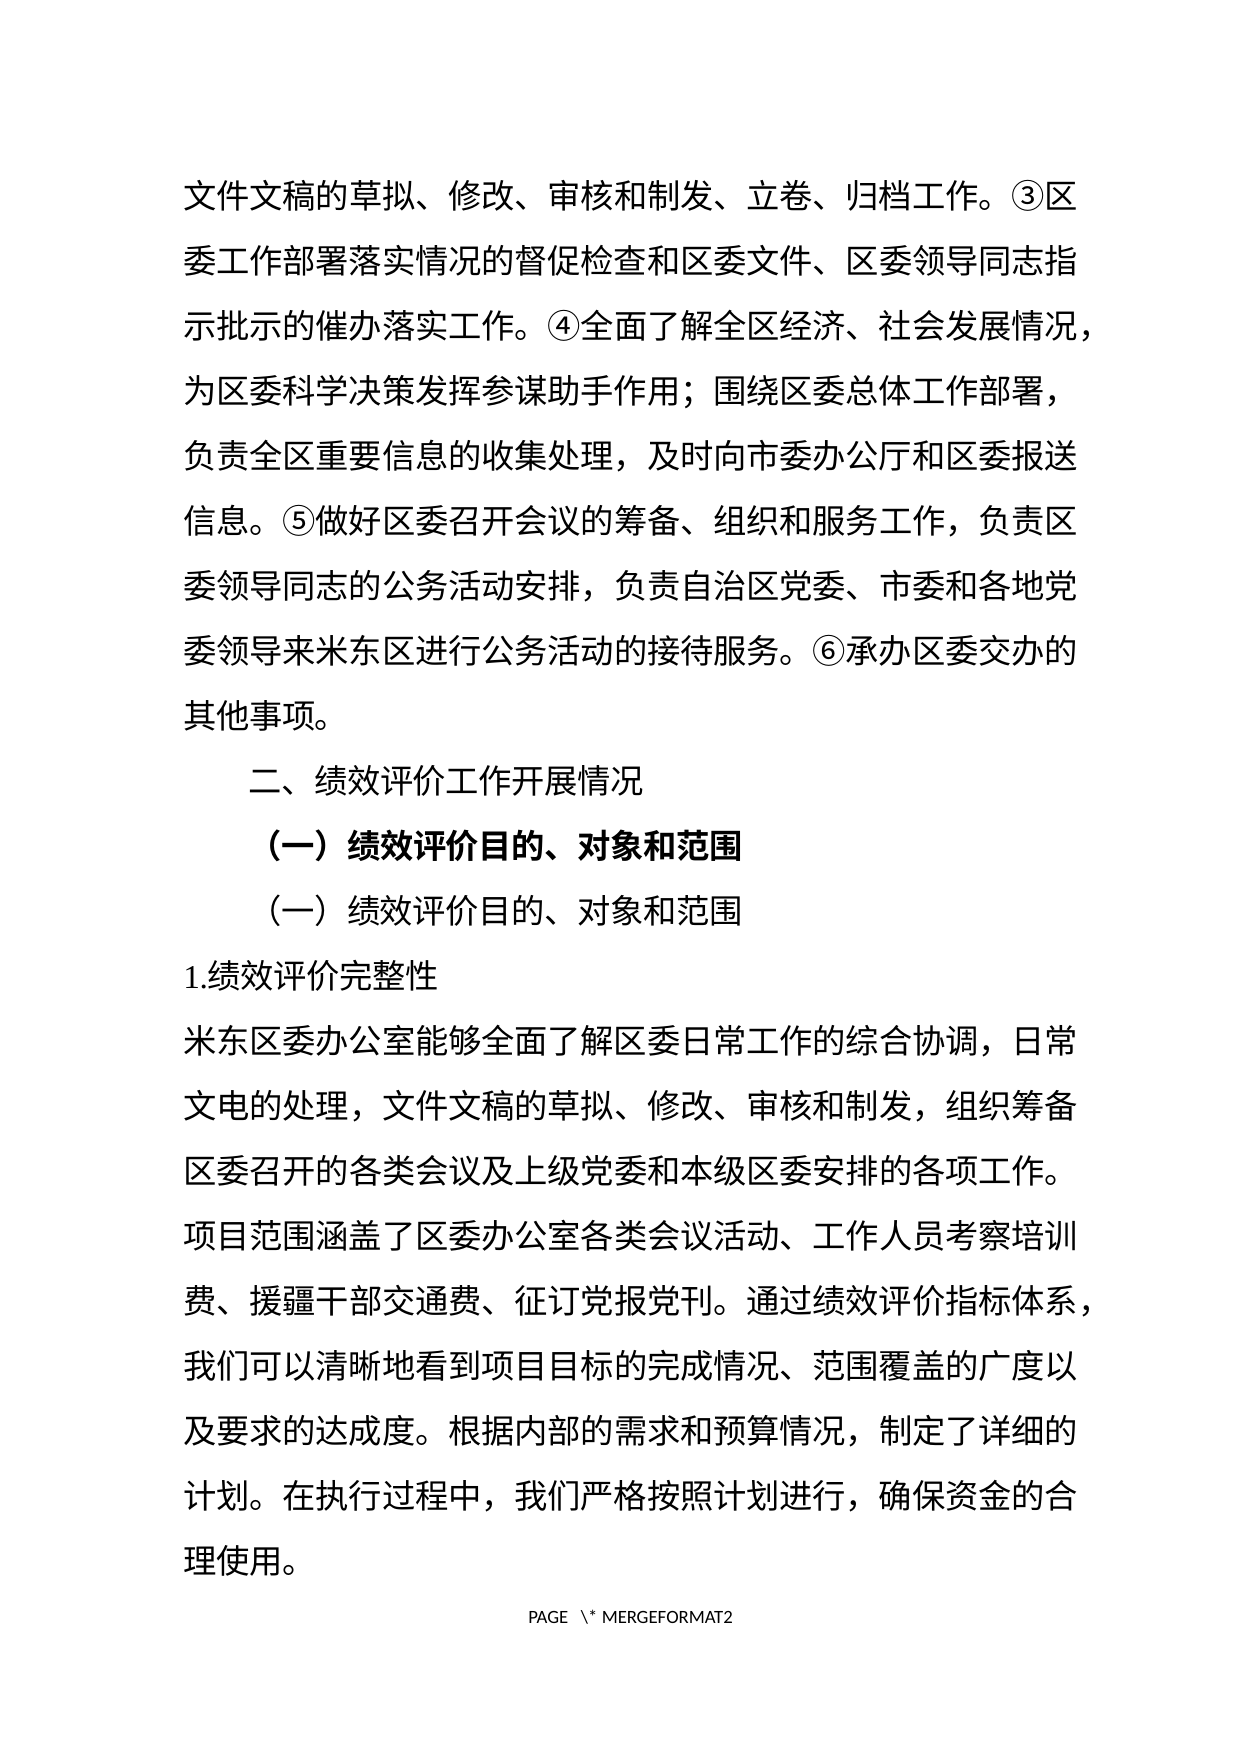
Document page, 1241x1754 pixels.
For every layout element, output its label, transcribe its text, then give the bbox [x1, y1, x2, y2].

text 二、绩效评价工作开展情况 [183, 747, 1078, 812]
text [183, 877, 1078, 1592]
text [183, 162, 1078, 747]
text （一）绩效评价目的、对象和范围 [183, 812, 1078, 877]
